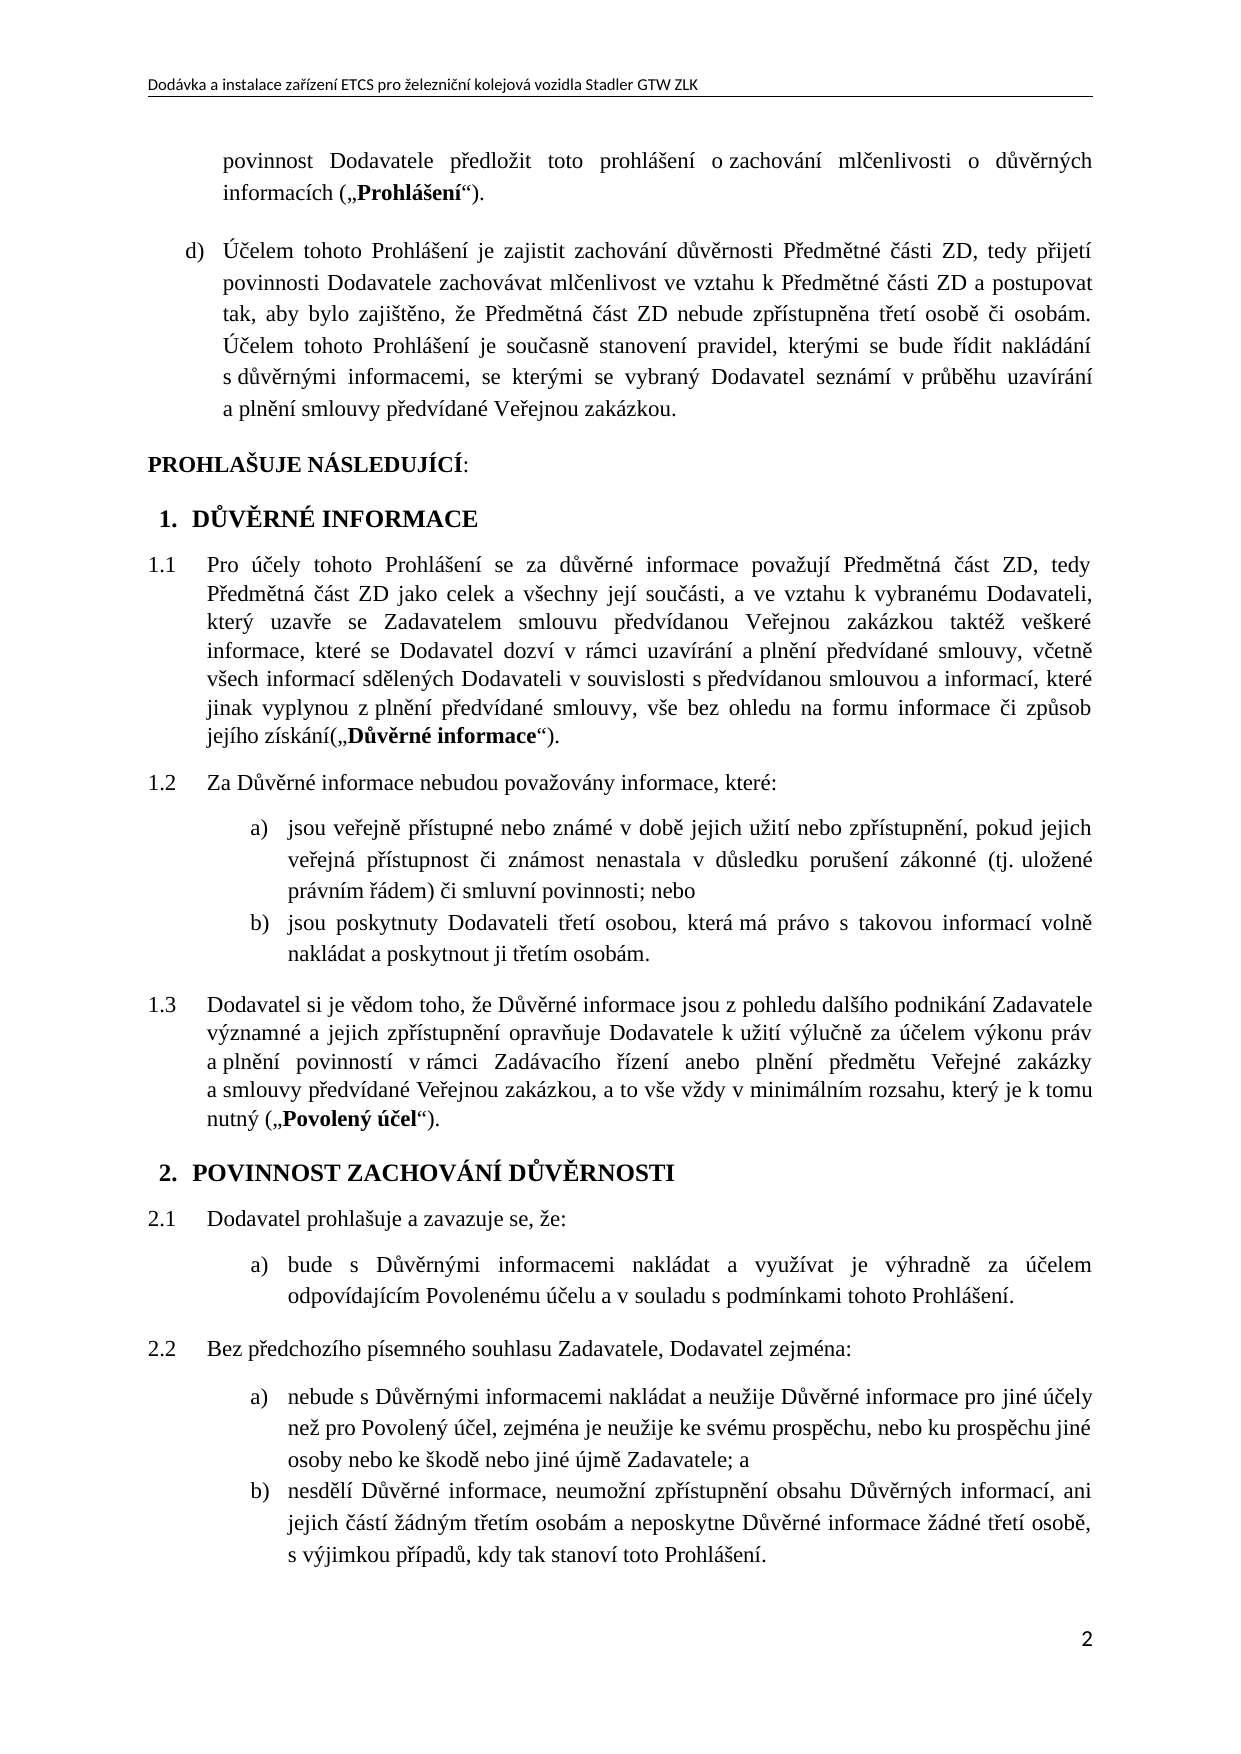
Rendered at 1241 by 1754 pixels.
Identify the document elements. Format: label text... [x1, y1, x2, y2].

list POVINNOST ZACHOVÁNÍ DŮVĚRNOSTI [177, 1158, 1093, 1187]
list jsou veřejně přístupné nebo známé v době jejich užití nebo zpřístupnění, pokud jejich veřejná přístupnost či známost nenastala v důsledku porušení zákonné (tj. uložené právním řádem) či smluvní povinnosti; nebo [250, 814, 1093, 904]
list bude s Důvěrnými informacemi nakládat a využívat je výhradně za účelem odpovídajícím Povolenému účelu a v souladu s podmínkami tohoto Prohlášení. [250, 1251, 1093, 1308]
text prohlašuje následující: [148, 451, 1093, 478]
text 1.1 Pro účely tohoto Prohlášení se za důvěrné informace považují Předmětná část ZD, tedy Předmětná část ZD jako celek a všechny její součásti, a ve vztahu k vybranému Dodavateli, který uzavře se Zadavatelem smlouvu předvídanou Veřejnou zakázkou taktéž veškeré informace, které se Dodavatel dozví v rámci uzavírání a plnění předvídané smlouvy, včetně všech informací sdělených Dodavateli v souvislosti s předvídanou smlouvou a informací, které jinak vyplynou z plnění předvídané smlouvy, vše bez ohledu na formu informace či způsob jejího získání(„Důvěrné informace“). [148, 551, 1093, 748]
text 2.2 Bez předchozího písemného souhlasu Zadavatele, Dodavatel zejména: [148, 1334, 1093, 1361]
text 1.3 Dodavatel si je vědom toho, že Důvěrné informace jsou z pohledu dalšího podnikání Zadavatele významné a jejich zpřístupnění opravňuje Dodavatele k užití výlučně za účelem výkonu práv a plnění povinností v rámci Zadávacího řízení anebo plnění předmětu Veřejné zakázky a smlouvy předvídané Veřejnou zakázkou, a to vše vždy v minimálním rozsahu, který je k tomu nutný („Povolený účel“). [148, 991, 1093, 1131]
list Účelem tohoto Prohlášení je zajistit zachování důvěrnosti Předmětné části ZD, tedy přijetí povinnosti Dodavatele zachovávat mlčenlivost ve vztahu k Předmětné části ZD a postupovat tak, aby bylo zajištěno, že Předmětná část ZD nebude zpřístupněna třetí osobě či osobám. Účelem tohoto Prohlášení je současně stanovení pravidel, kterými se bude řídit nakládání s důvěrnými informacemi, se kterými se vybraný Dodavatel seznámí v průběhu uzavírání a plnění smlouvy předvídané Veřejnou zakázkou. [185, 237, 1093, 421]
text 2.1 Dodavatel prohlašuje a zavazuje se, že: [148, 1206, 1093, 1232]
list jsou poskytnuty Dodavateli třetí osobou, která má právo s takovou informací volně nakládat a poskytnout ji třetím osobám. [250, 909, 1093, 967]
list nesdělí Důvěrné informace, neumožní zpřístupnění obsahu Důvěrných informací, ani jejich částí žádným třetím osobám a neposkytne Důvěrné informace žádné třetí osobě, s výjimkou případů, kdy tak stanoví toto Prohlášení. [250, 1477, 1093, 1567]
text 1.2 Za Důvěrné informace nebudou považovány informace, které: [148, 769, 1093, 796]
list nebude s Důvěrnými informacemi nakládat a neužije Důvěrné informace pro jiné účely než pro Povolený účel, zejména je neužije ke svému prospěchu, nebo ku prospěchu jiné osoby nebo ke škodě nebo jiné újmě Zadavatele; a [250, 1383, 1093, 1472]
list DŮVĚRNÉ INFORMACE [177, 504, 1093, 533]
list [185, 148, 1093, 206]
